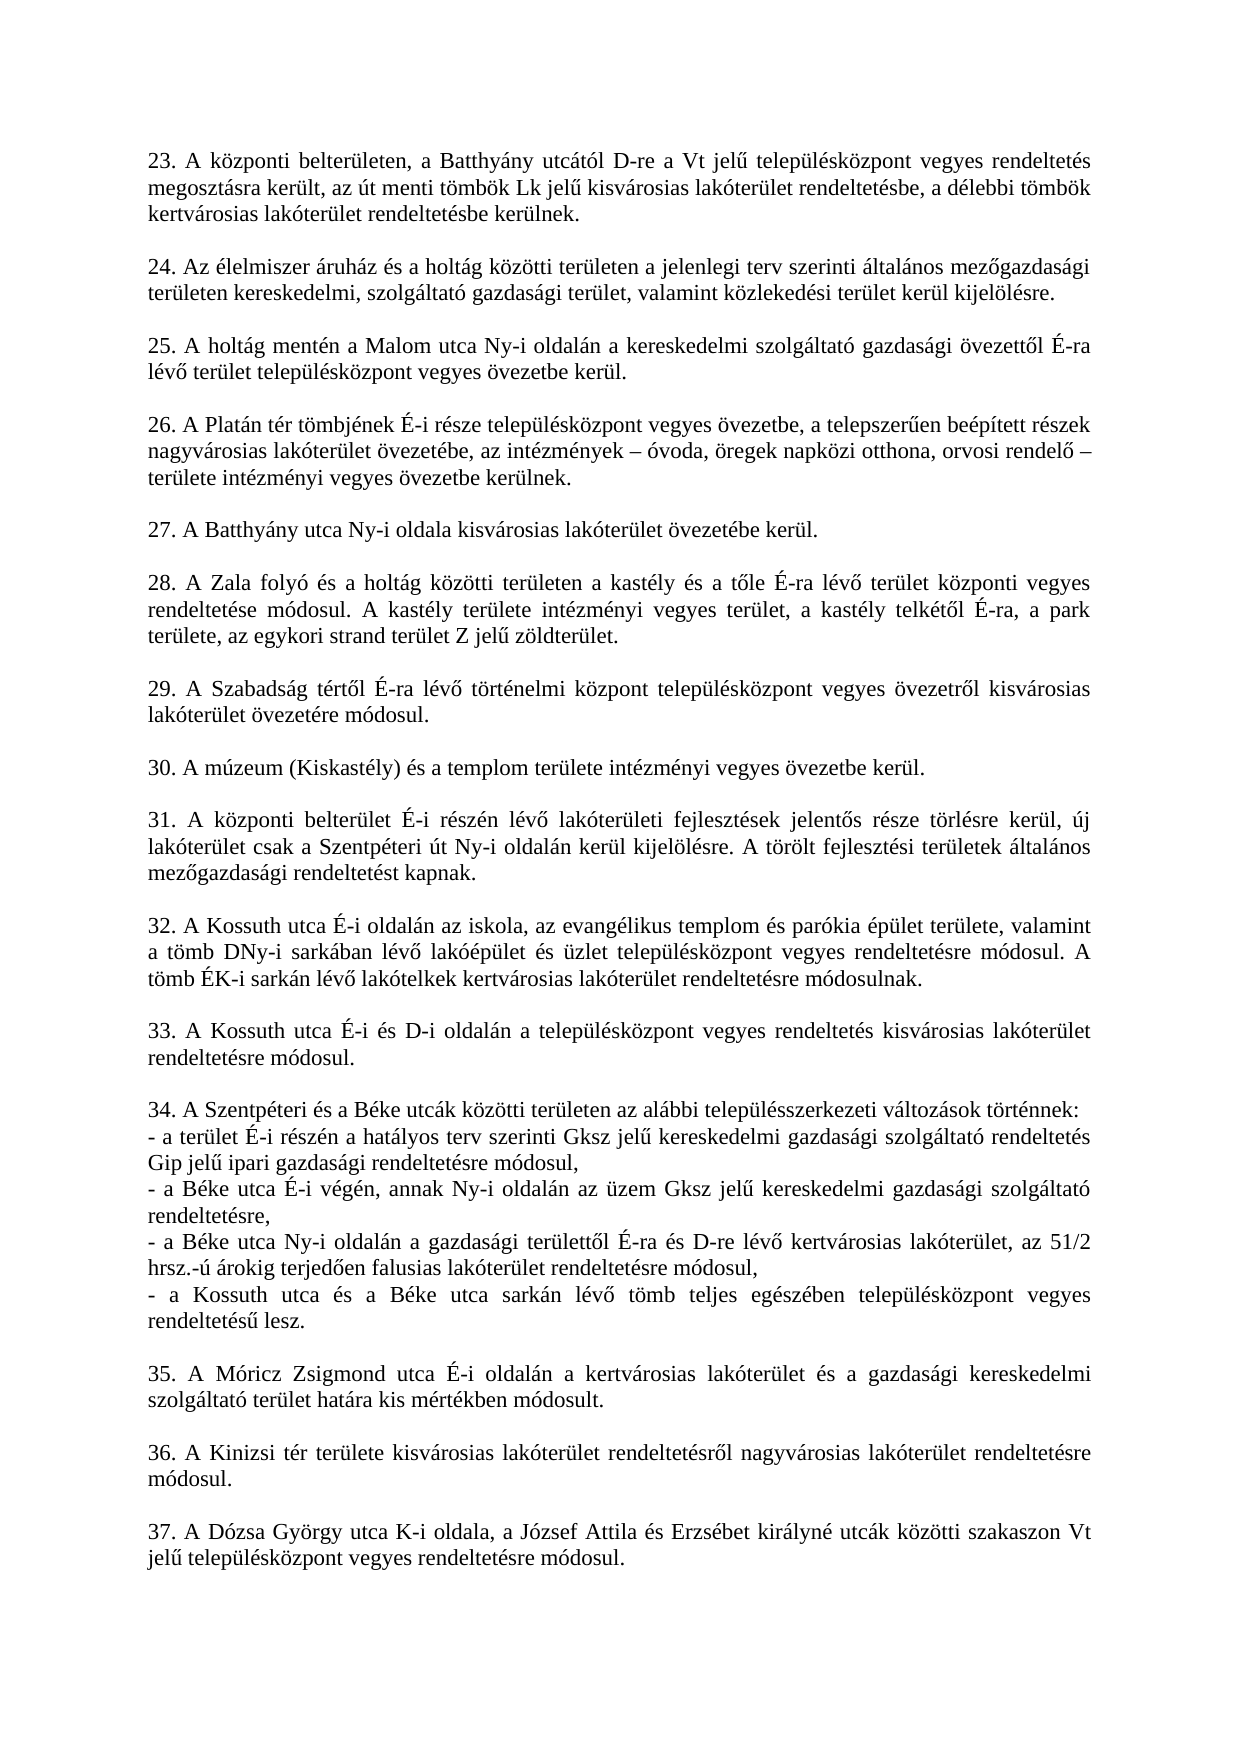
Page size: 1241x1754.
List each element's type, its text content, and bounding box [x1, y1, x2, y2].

text - a Béke utca Ny-i oldalán a gazdasági területtől É-ra és D-re lévő kertvárosias lakóterület, az 51/2 hrsz.-ú árokig terjedően falusias lakóterület rendeltetésre módosul, [148, 1228, 1093, 1281]
text 26. A Platán tér tömbjének É-i része településközpont vegyes övezetbe, a telepszerűen beépített részek nagyvárosias lakóterület övezetébe, az intézmények – óvoda, öregek napközi otthona, orvosi rendelő – területe intézményi vegyes övezetbe kerülnek. [148, 411, 1093, 490]
text 31. A központi belterület É-i részén lévő lakóterületi fejlesztések jelentős része törlésre kerül, új lakóterület csak a Szentpéteri út Ny-i oldalán kerül kijelölésre. A törölt fejlesztési területek általános mezőgazdasági rendeltetést kapnak. [148, 806, 1093, 886]
text 35. A Móricz Zsigmond utca É-i oldalán a kertvárosias lakóterület és a gazdasági kereskedelmi szolgáltató terület határa kis mértékben módosult. [148, 1360, 1093, 1413]
text 23. A központi belterületen, a Batthyány utcától D-re a Vt jelű településközpont vegyes rendeltetés megosztásra került, az út menti tömbök Lk jelű kisvárosias lakóterület rendeltetésbe, a délebbi tömbök kertvárosias lakóterület rendeltetésbe kerülnek. [148, 148, 1093, 227]
text 34. A Szentpéteri és a Béke utcák közötti területen az alábbi településszerkezeti változások történnek: [148, 1096, 1093, 1123]
text 25. A holtág mentén a Malom utca Ny-i oldalán a kereskedelmi szolgáltató gazdasági övezettől É-ra lévő terület településközpont vegyes övezetbe kerül. [148, 332, 1093, 385]
text - a terület É-i részén a hatályos terv szerinti Gksz jelű kereskedelmi gazdasági szolgáltató rendeltetés Gip jelű ipari gazdasági rendeltetésre módosul, [148, 1123, 1093, 1175]
text - a Béke utca É-i végén, annak Ny-i oldalán az üzem Gksz jelű kereskedelmi gazdasági szolgáltató rendeltetésre, [148, 1175, 1093, 1228]
text - a Kossuth utca és a Béke utca sarkán lévő tömb teljes egészében településközpont vegyes rendeltetésű lesz. [148, 1281, 1093, 1333]
text 36. A Kinizsi tér területe kisvárosias lakóterület rendeltetésről nagyvárosias lakóterület rendeltetésre módosul. [148, 1439, 1093, 1492]
text 33. A Kossuth utca É-i és D-i oldalán a településközpont vegyes rendeltetés kisvárosias lakóterület rendeltetésre módosul. [148, 1017, 1093, 1070]
text 30. A múzeum (Kiskastély) és a templom területe intézményi vegyes övezetbe kerül. [148, 754, 1093, 780]
text 37. A Dózsa György utca K-i oldala, a József Attila és Erzsébet királyné utcák közötti szakaszon Vt jelű településközpont vegyes rendeltetésre módosul. [148, 1518, 1093, 1571]
text 27. A Batthyány utca Ny-i oldala kisvárosias lakóterület övezetébe kerül. [148, 517, 1093, 543]
text 29. A Szabadság tértől É-ra lévő történelmi központ településközpont vegyes övezetről kisvárosias lakóterület övezetére módosul. [148, 675, 1093, 727]
text 24. Az élelmiszer áruház és a holtág közötti területen a jelenlegi terv szerinti általános mezőgazdasági területen kereskedelmi, szolgáltató gazdasági terület, valamint közlekedési terület kerül kijelölésre. [148, 253, 1093, 306]
text 32. A Kossuth utca É-i oldalán az iskola, az evangélikus templom és parókia épület területe, valamint a tömb DNy-i sarkában lévő lakóépület és üzlet településközpont vegyes rendeltetésre módosul. A tömb ÉK-i sarkán lévő lakótelkek kertvárosias lakóterület rendeltetésre módosulnak. [148, 912, 1093, 991]
text 28. A Zala folyó és a holtág közötti területen a kastély és a tőle É-ra lévő terület központi vegyes rendeltetése módosul. A kastély területe intézményi vegyes terület, a kastély telkétől É-ra, a park területe, az egykori strand terület Z jelű zöldterület. [148, 569, 1093, 648]
